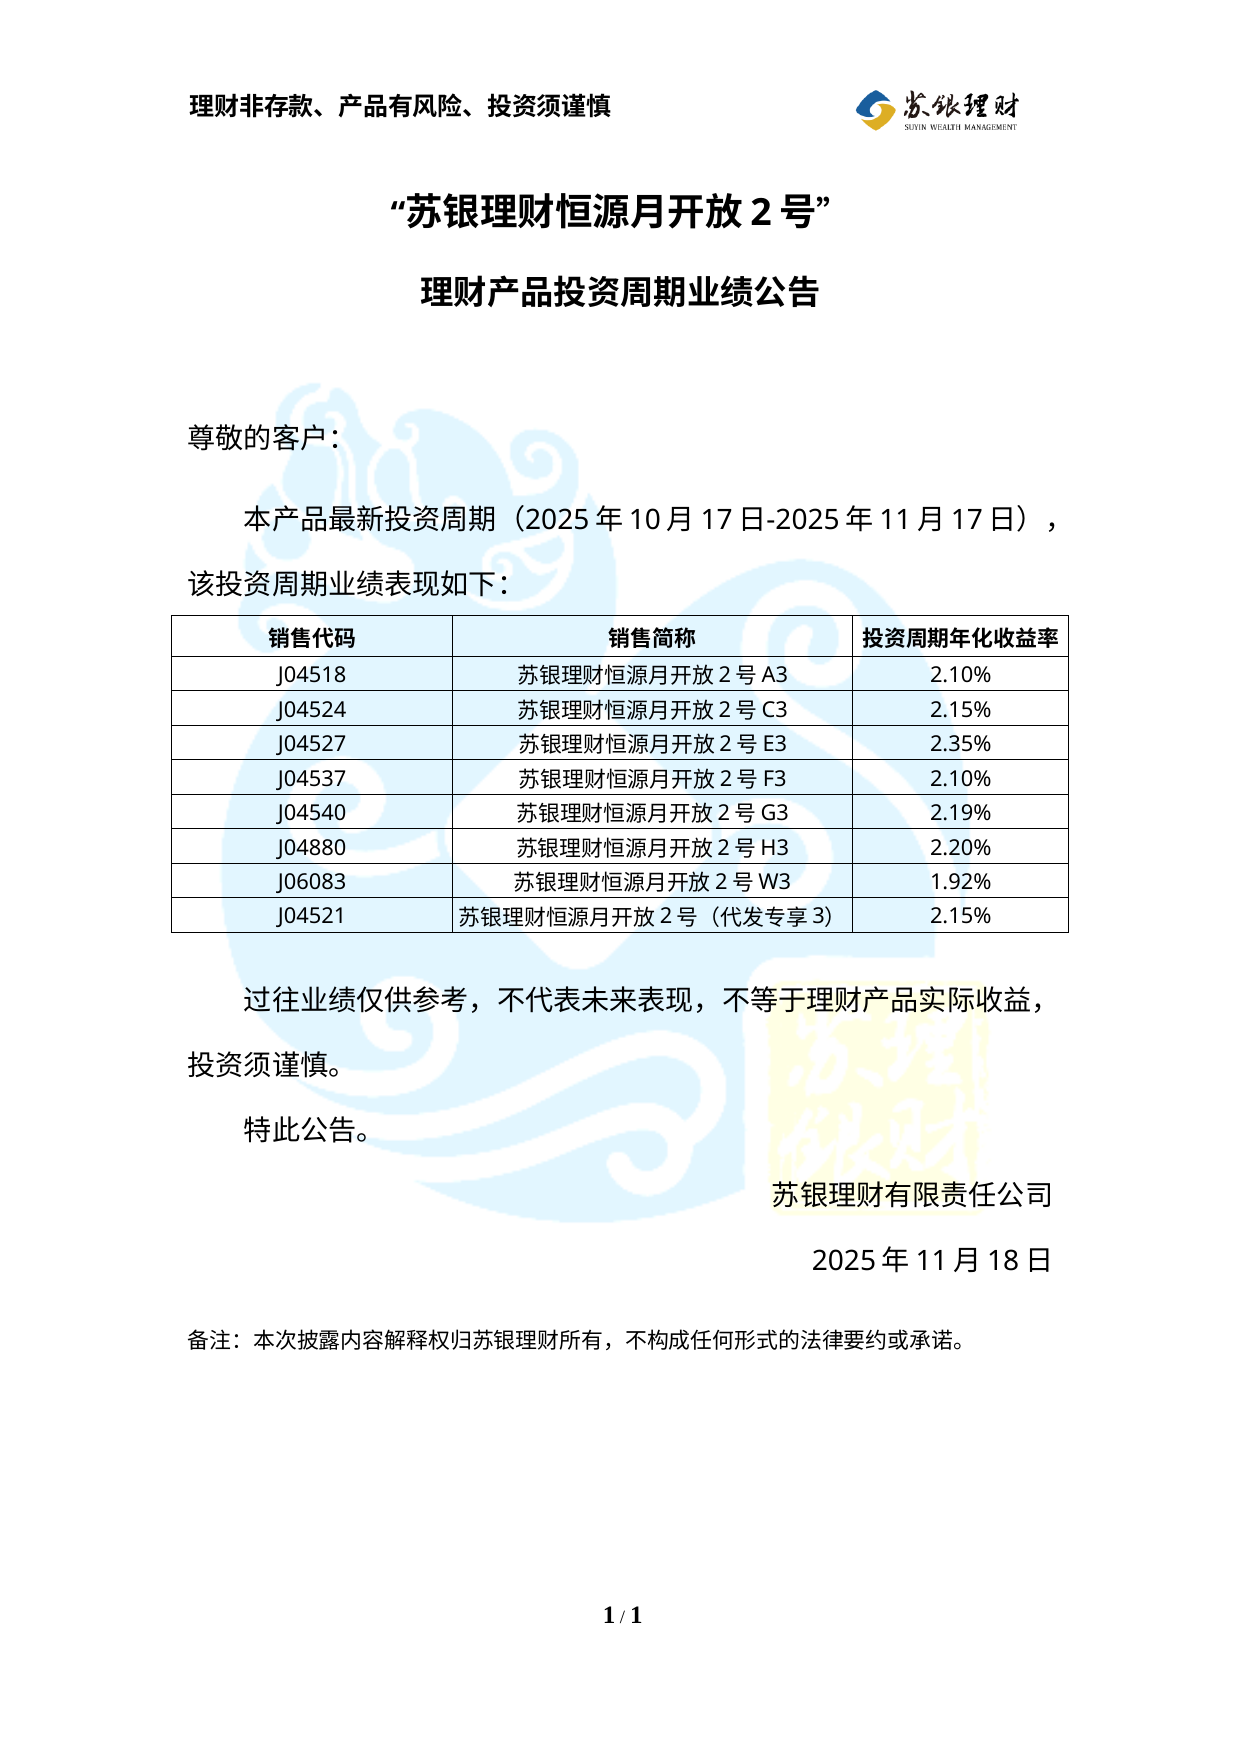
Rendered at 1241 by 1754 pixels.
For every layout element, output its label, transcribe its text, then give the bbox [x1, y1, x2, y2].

table_cell J04537 [172, 760, 452, 794]
table_cell J04880 [172, 829, 452, 863]
text 本产品最新投资周期（2025年10月17日-2025年11月17日），该投资周期业绩表现如下： [187, 485, 1053, 615]
table_cell J04527 [172, 726, 452, 759]
text 备注：本次披露内容解释权归苏银理财所有，不构成任何形式的法律要约或承诺。 [187, 1323, 1053, 1355]
table_cell 苏银理财恒源月开放2号W3 [453, 864, 852, 897]
text 理财产品投资周期业绩公告 [187, 258, 1053, 323]
table_cell 苏银理财恒源月开放2号A3 [453, 657, 852, 690]
table_cell 2.15% [853, 898, 1068, 932]
picture [831, 73, 1049, 143]
table_header 投资周期年化收益率 [853, 616, 1068, 656]
text 过往业绩仅供参考，不代表未来表现，不等于理财产品实际收益，投资须谨慎。 [187, 965, 1053, 1095]
table_cell 1.92% [853, 864, 1068, 897]
table_cell 苏银理财恒源月开放2号E3 [453, 726, 852, 759]
table_cell 2.15% [853, 691, 1068, 725]
table_cell J04524 [172, 691, 452, 725]
table_cell J06083 [172, 864, 452, 897]
table_cell J04518 [172, 657, 452, 690]
table_cell 苏银理财恒源月开放2号（代发专享3） [453, 898, 852, 932]
text “苏银理财恒源月开放2号” [187, 176, 1053, 241]
table_cell J04540 [172, 795, 452, 828]
text 2025年11月18日 [187, 1225, 1053, 1290]
table_cell 苏银理财恒源月开放2号G3 [453, 795, 852, 828]
table_cell 2.10% [853, 760, 1068, 794]
table_cell 2.20% [853, 829, 1068, 863]
table_cell 苏银理财恒源月开放2号F3 [453, 760, 852, 794]
table_cell J04521 [172, 898, 452, 932]
table_cell 2.10% [853, 657, 1068, 690]
table_cell 2.35% [853, 726, 1068, 759]
table_header 销售代码 [172, 616, 452, 656]
text 尊敬的客户： [187, 404, 1053, 469]
table_header 销售简称 [453, 616, 852, 656]
text 特此公告。 [187, 1095, 1053, 1160]
table_cell 2.19% [853, 795, 1068, 828]
table_cell 苏银理财恒源月开放2号C3 [453, 691, 852, 725]
table_cell 苏银理财恒源月开放2号H3 [453, 829, 852, 863]
text 苏银理财有限责任公司 [187, 1160, 1053, 1225]
